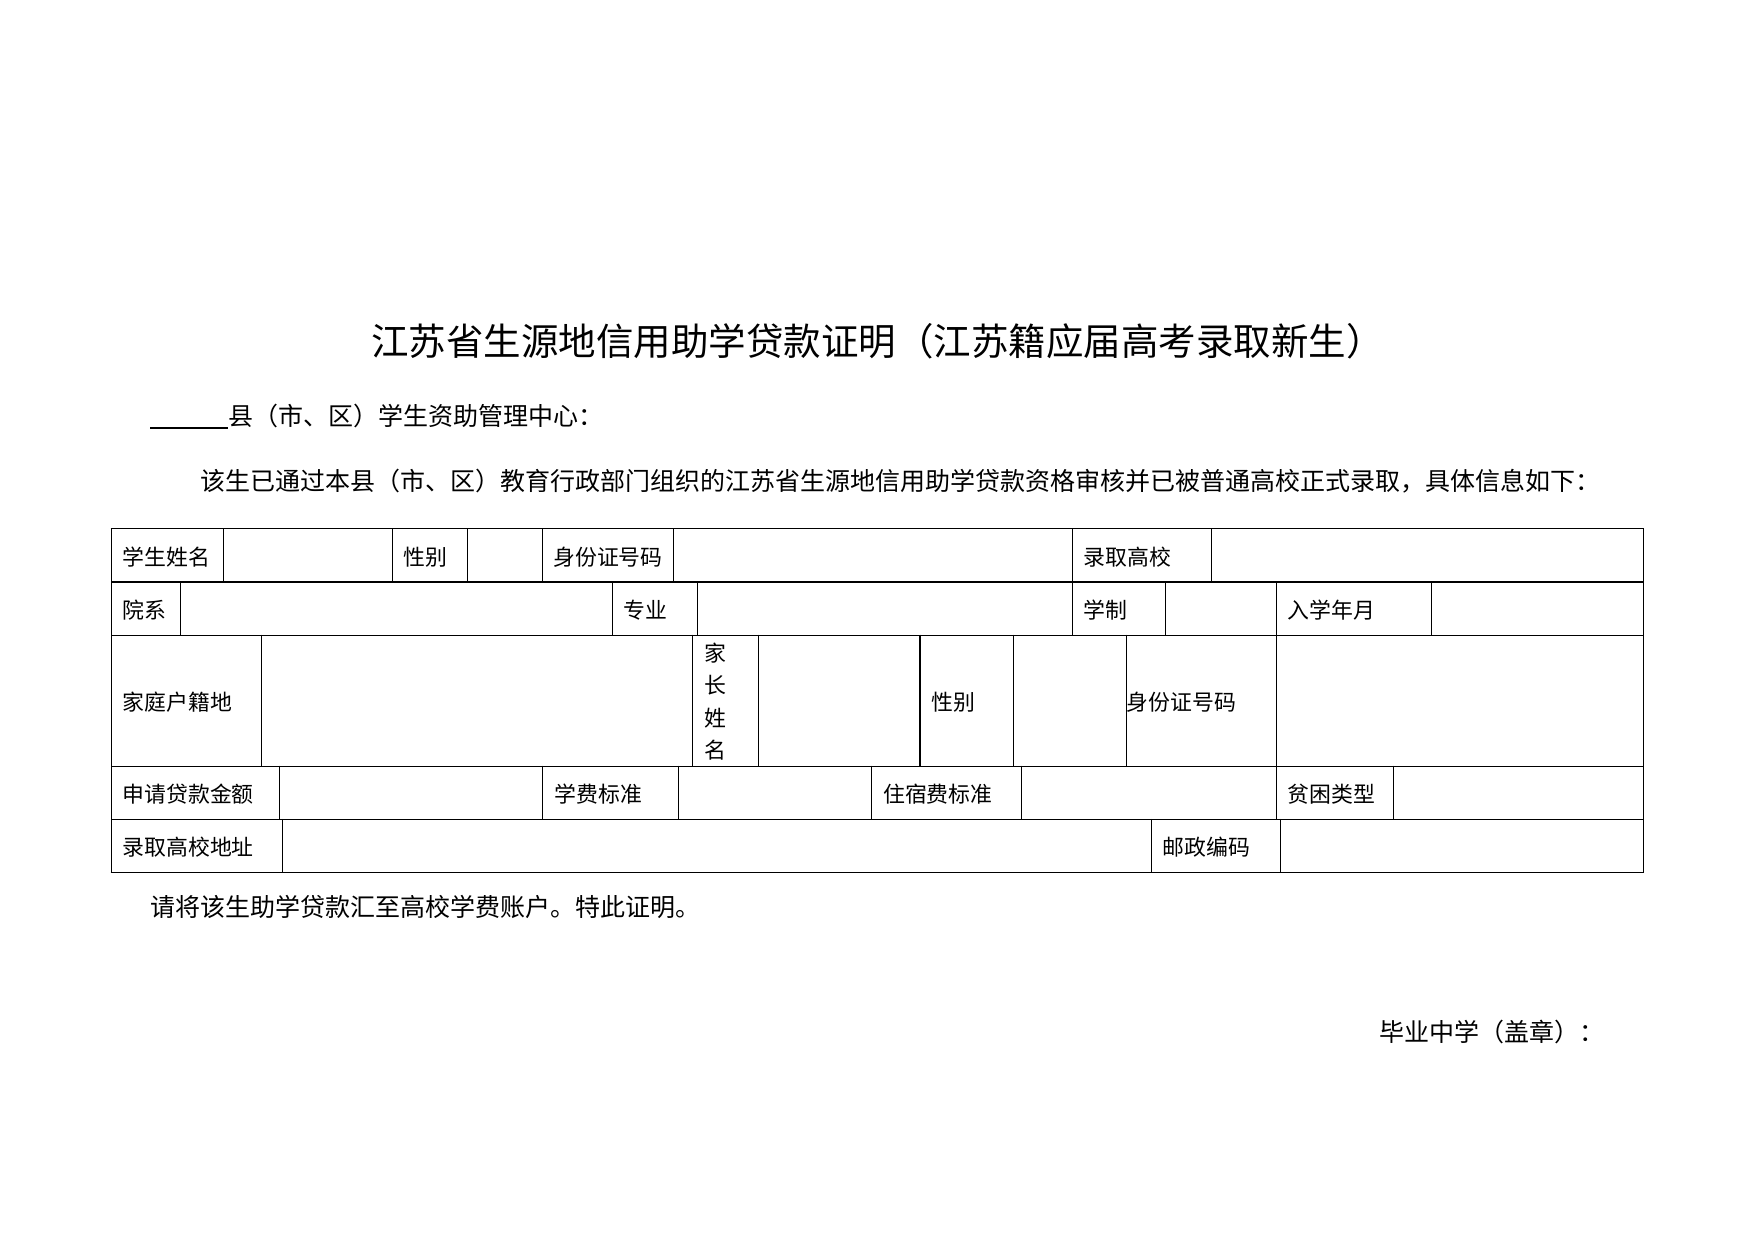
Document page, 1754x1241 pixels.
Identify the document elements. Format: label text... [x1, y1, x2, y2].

table_cell [1166, 583, 1276, 634]
table_cell 家长姓名 [693, 636, 758, 766]
table_cell 住宿费标准 [872, 767, 1021, 819]
table_cell [262, 636, 692, 766]
table_cell [1394, 767, 1643, 819]
table_cell 入学年月 [1277, 583, 1431, 634]
table_cell 院系 [112, 583, 180, 634]
table_cell 贫困类型 [1277, 767, 1393, 819]
table_cell 学制 [1073, 583, 1165, 634]
table_header 录取高校 [1073, 529, 1211, 581]
table_cell 学费标准 [543, 767, 678, 819]
table_header 身份证号码 [543, 529, 673, 581]
table_cell 身份证号码 [1127, 636, 1276, 766]
table_header 学生姓名 [112, 529, 223, 581]
table_header [1212, 529, 1643, 581]
table_cell 邮政编码 [1152, 820, 1280, 872]
table_cell 家庭户籍地 [112, 636, 261, 766]
table_cell [698, 583, 1072, 634]
table_cell [1281, 820, 1643, 872]
table_header [468, 529, 542, 581]
table_header [224, 529, 392, 581]
text 江苏省生源地信用助学贷款证明（江苏籍应届高考录取新生） [303, 307, 1450, 366]
table_cell [1014, 636, 1126, 766]
text 该生已通过本县（市、区）教育行政部门组织的江苏省生源地信用助学贷款资格审核并已被普通高校正式录取，具体信息如下： [150, 447, 1604, 512]
table_cell [679, 767, 871, 819]
text 请将该生助学贷款汇至高校学费账户。特此证明。 [150, 873, 1604, 938]
table_cell [280, 767, 542, 819]
table_cell [181, 583, 612, 634]
table_header [674, 529, 1072, 581]
table_cell [1277, 636, 1643, 766]
table_cell [759, 636, 919, 766]
table_cell [1432, 583, 1643, 634]
table_cell 性别 [921, 636, 1013, 766]
table_cell 申请贷款金额 [112, 767, 279, 819]
table_header 性别 [393, 529, 467, 581]
table_cell 专业 [613, 583, 697, 634]
table_cell 录取高校地址 [112, 820, 282, 872]
table_cell [1022, 767, 1276, 819]
text 毕业中学（盖章）： [150, 1003, 1604, 1049]
table_cell [283, 820, 1151, 872]
text 县（市、区）学生资助管理中心： [150, 382, 1604, 447]
